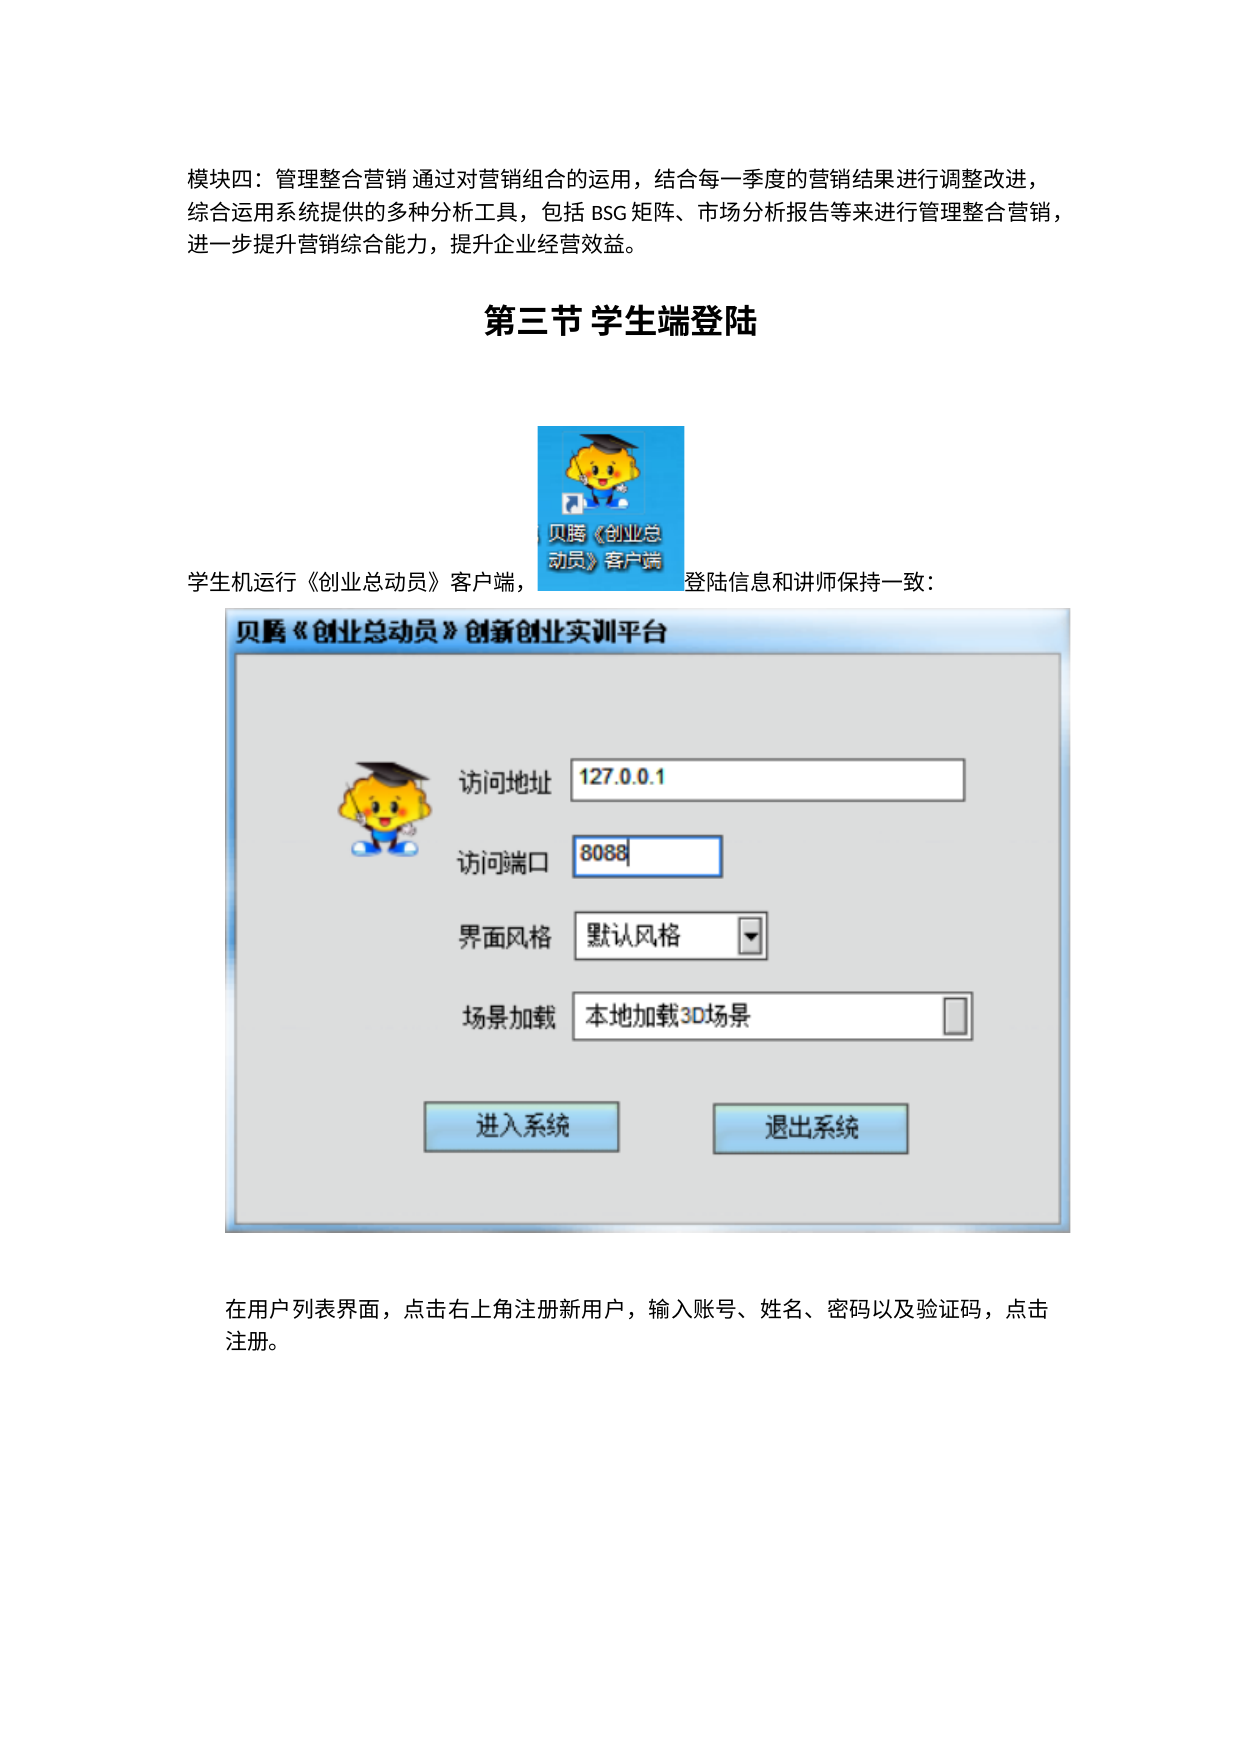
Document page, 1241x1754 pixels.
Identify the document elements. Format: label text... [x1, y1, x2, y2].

text 模块四：管理整合营销 通过对营销组合的运用，结合每一季度的营销结果进行调整改进，综合运用系统提供的多种分析工具，包括BSG矩阵、市场分析报告等来进行管理整合营销，进一步提升营销综合能力，提升企业经营效益。 [187, 162, 1053, 259]
picture [537, 426, 685, 591]
list 在用户列表界面，点击右上角注册新用户，输入账号、姓名、密码以及验证码，点击注册。 [225, 1291, 1053, 1356]
text 学生机运行《创业总动员》客户端，登陆信息和讲师保持一致： [187, 414, 1053, 609]
picture [225, 608, 1071, 1233]
subtitle 第三节 学生端登陆 [187, 287, 1053, 352]
